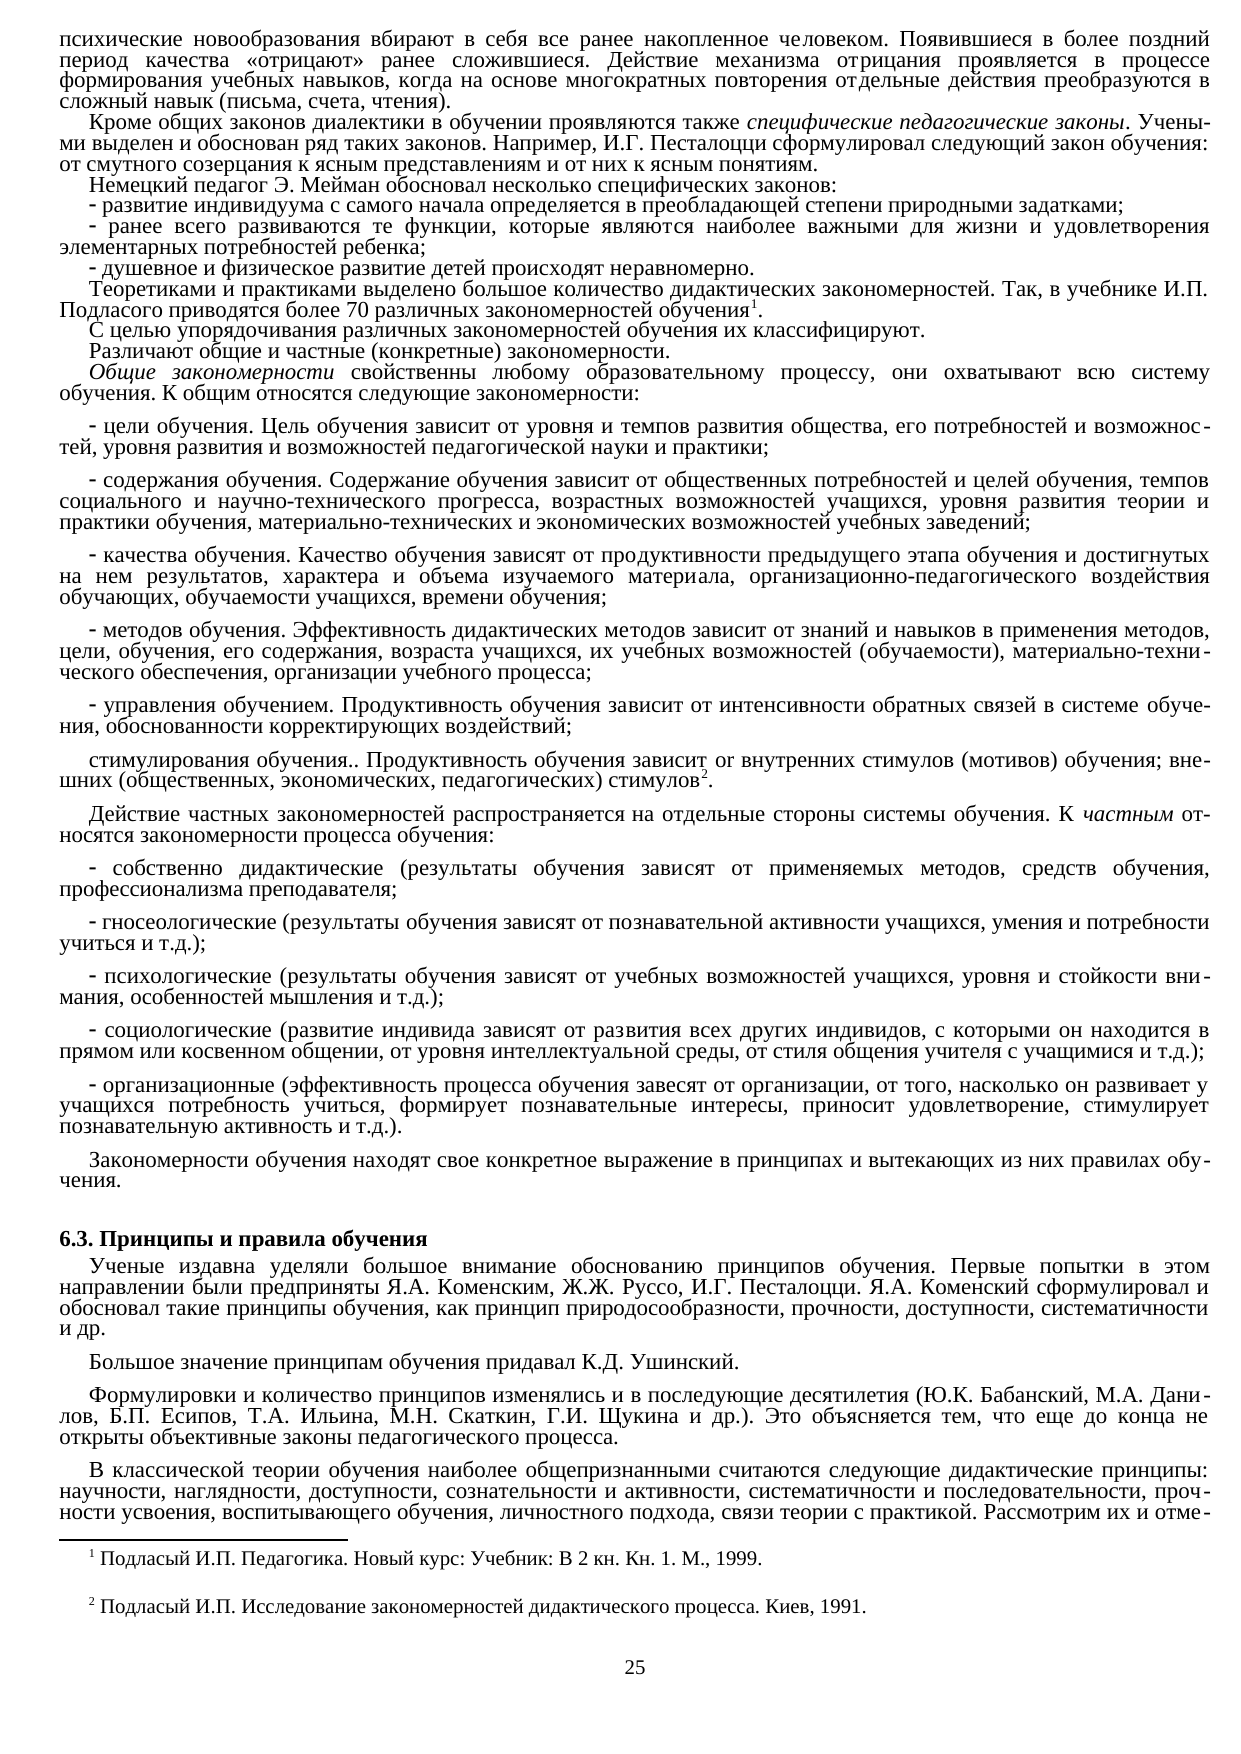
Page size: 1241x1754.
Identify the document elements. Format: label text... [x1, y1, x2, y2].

text С целью упорядочивания различных закономерностей обучения их классифицируют. [59, 321, 825, 342]
text социологические (развитие индивида зависят от развития всех других индивидов, с которыми он находится в прямом или косвенном общении, от уровня интеллектуальной среды, от стиля общения учителя с учащимися и т.д.); [59, 1021, 1211, 1063]
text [59, 29, 1211, 113]
text душевное и физическое развитие детей происходят неравномерно. [229, 259, 1211, 279]
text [59, 1461, 1211, 1523]
subtitle 6.3. Принципы и правила обучения [59, 1229, 1211, 1250]
text собственно дидактические (результаты обучения зависят от применяемых методов, средств обучения, профессионализма преподавателя; [59, 859, 1211, 900]
text гносеологические (результаты oбучения зависят от познавательной активности учащихся, умения и потребности учиться и т.д.); [59, 913, 1211, 954]
text психологические (результаты обучения зависят от учебных возможностей учащихся, уровня и стойкости внимания, особенностей мышления и т.д.); [59, 967, 1211, 1009]
text Закономерности обучения находят свое конкретное выражение в принципах и вытекающих из них правилах обучения. [59, 1150, 1211, 1192]
text Ученые издавна уделяли большое внимание обоснованию принципов обучения. Первые попытки в этом направлении были предприняты Я.А. Коменским, Ж.Ж. Руссо, И.Г. Песталоцци. Я.А. Коменский сформулировал и обосновал такие принципы обучения, как принцип природосообразности, прочности, доступности, систематичности и др. [59, 1257, 1211, 1340]
text Формулировки и количество принципов изменялись и в последующие десятилетия (Ю.К. Бабанский, М.А. Данилов, Б.П. Есипов, Т.А. Ильина, М.Н. Скаткин, Г.И. Щукина и др.). Это объясняется тем, что еще до конца не открыты объективные законы педагогического процесса. [59, 1386, 1211, 1448]
text цели обучения. Цель обучения зависит от уровня и темпов развития общества, его потребностей и возможностей, уровня развития и возможностей педагогической науки и практики; [59, 417, 1211, 459]
text Большое значение принципам обучения придавал К.Д. Ушинский. [59, 1352, 1211, 1373]
text Кроме общих законов диалектики в обучении проявляются также специфические педагогические законы. Учеными выделен и обоснован ряд таких законов. Например, И.Г. Песталоцци сформулировал следующий закон обучения: от смутного созерцания к ясным представлениям и от них к ясным понятиям. [59, 113, 1211, 175]
text ранее всего развиваются те функции, которые являются наиболее важными для жизни и удовлетворения элементарных потребностей ребенка; [59, 217, 1211, 259]
text Действие частных закономерностей распространяется на отдельные стороны системы обучения. К частным относятся закономерности процесса обучения: [59, 804, 1211, 846]
text методов обучения. Эффективность дидактических методов зависит от знаний и навыков в применения методов, цели, обучения, его содержания, возраста учащихся, их учебных возможностей (обучаемости), материально-технического обеспечения, организации учебного процесса; [59, 621, 1211, 684]
text развитие индивидуума с самого начала определяется в преобладающей степени природными задатками; [59, 196, 1211, 217]
text качества обучения. Качество обучения зависят от продуктивности предыдущего этапа обучения и достигнутых на нем результатов, характера и объема изучаемого материала, организационно-педагогического воздействия обучающих, обучаемости учащихся, времени обучения; [59, 546, 1211, 609]
text управления обучением. Продуктивность обучения зависит от интенсивности обратных связей в системе обучения, обоснованности корректирующих воздействий; [59, 696, 1211, 738]
text организационные (эффективность процесса обучения завесят от организации, от того, насколько он развивает у учащихся потребность учиться, формирует познавательные интересы, приносит удовлетворение, стимулирует познавательную активность и т.д.). [59, 1075, 1211, 1138]
text Теоретиками и практиками выделено большое количество дидактических закономерностей. Так, в учебнике И.П. Подласого приводятся более 70 различных закономерностей обучения. [59, 279, 1211, 321]
text Немецкий педагог Э. Мейман обосновал несколько специфических законов: [59, 175, 1211, 196]
text содержания обучения. Содержание обучения зависит от общественных потребностей и целей обучения, темпов социального и научно-технического прогресса, возрастных возможностей учащихся, уровня развития теории и практики обучения, материально-технических и экономических возможностей учебных заведений; [59, 471, 1211, 534]
text Различают общие и частные (конкретные) закономерности. [59, 342, 1211, 363]
text Общие закономерности свойственны любому образовательному процессу, они охватывают всю систему обучения. К общим относятся следующие закономерности: [59, 363, 1211, 404]
text стимулирования обучения.. Продуктивность обучения зависит or внутренних стимулов (мотивов) обучения; внешних (общественных, экономических, педагогических) стимулов. [59, 750, 1211, 792]
text С целью упорядочивания различных закономерностей обучения их классифицируют. [826, 321, 1211, 342]
